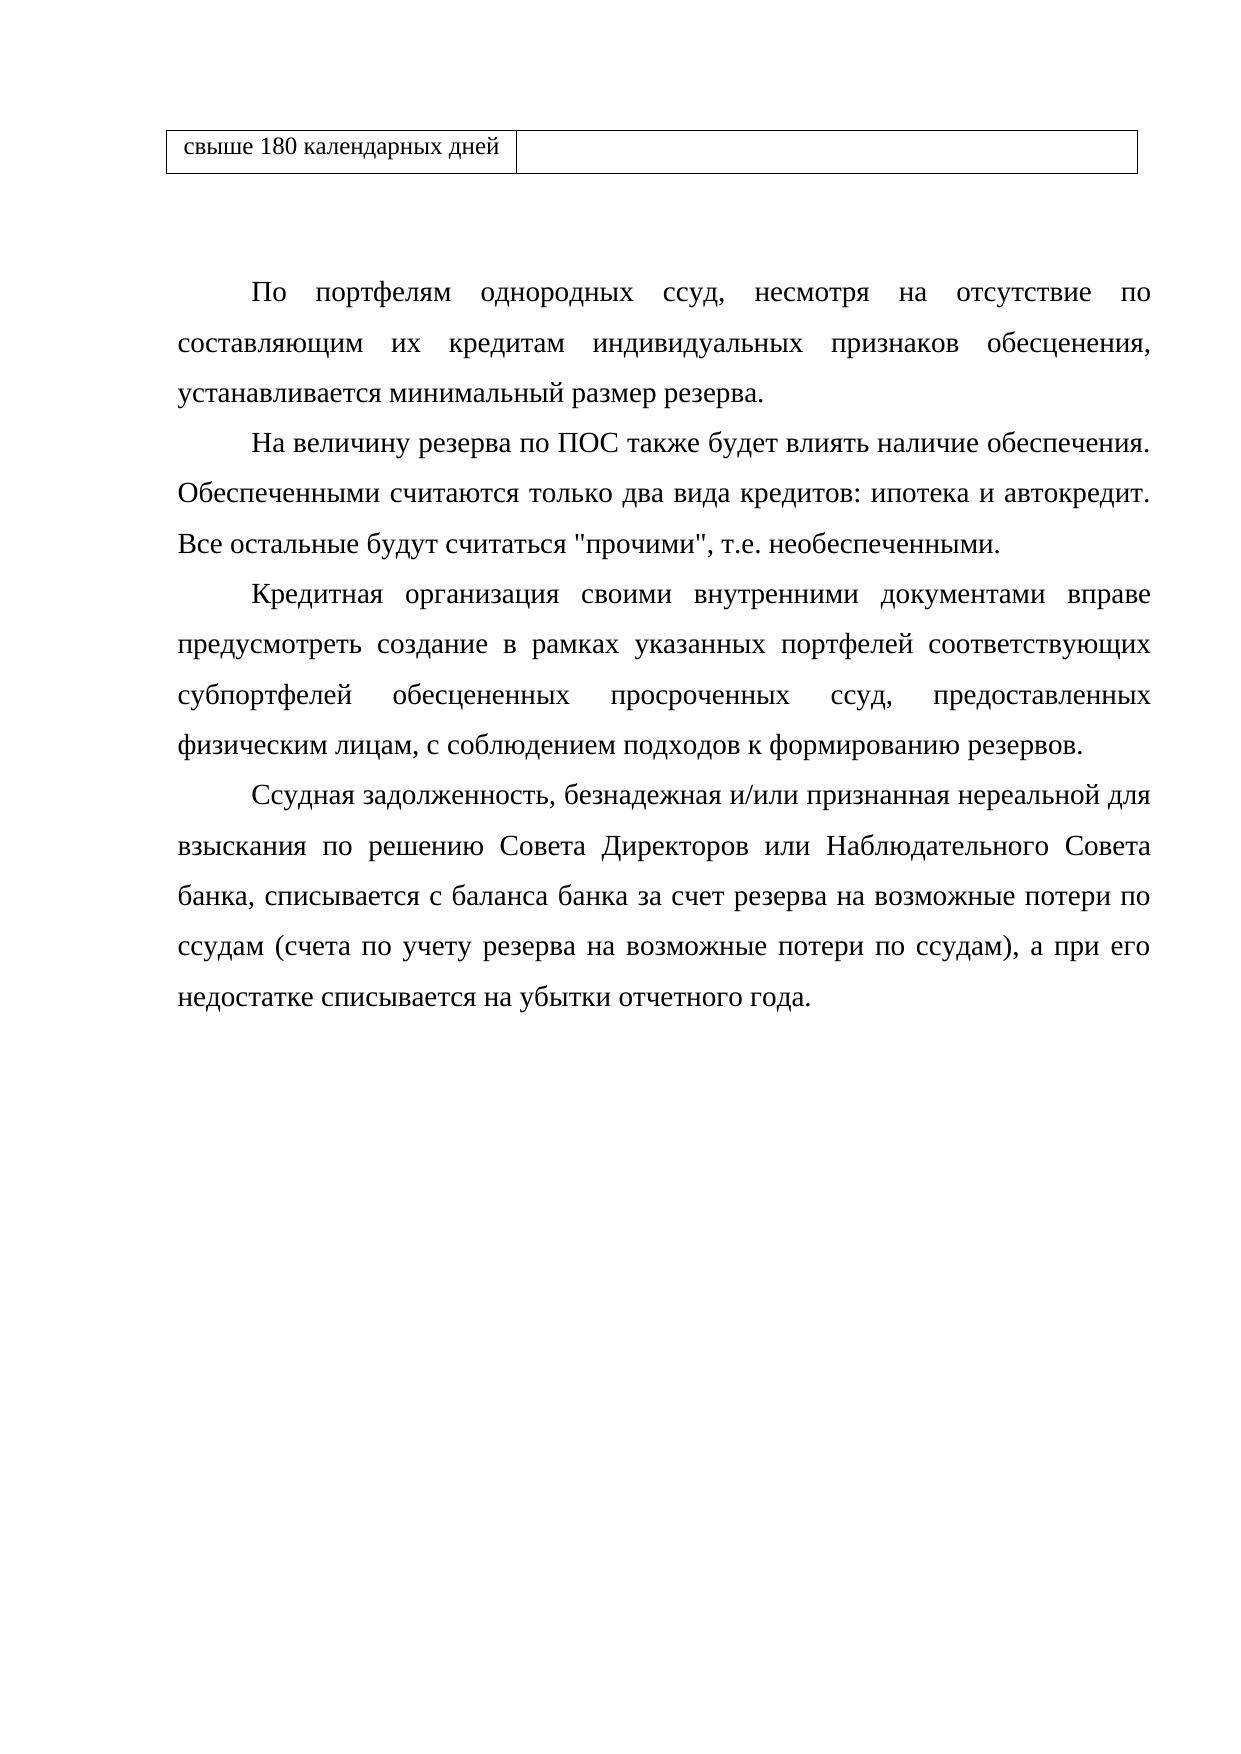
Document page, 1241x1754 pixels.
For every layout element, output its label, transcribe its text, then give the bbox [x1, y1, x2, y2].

table_cell 75 [517, 131, 1137, 173]
text Кредитная организация своими внутренними документами вправе предусмотреть создание в рамках указанных портфелей соответствующих субпортфелей обесцененных просроченных ссуд, предоставленных физическим лицам, с соблюдением подходов к формированию резервов. [177, 576, 1152, 761]
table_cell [167, 131, 516, 173]
text На величину резерва по ПОС также будет влиять наличие обеспечения. Обеспеченными считаются только два вида кредитов: ипотека и автокредит. Все остальные будут считаться "прочими", т.е. необеспеченными. [177, 425, 1152, 559]
text Ссудная задолженность, безнадежная и/или признанная нереальной для взыскания по решению Совета Директоров или Наблюдательного Совета банка, списывается с баланса банка за счет резерва на возможные потери по ссудам (счета по учету резерва на возможные потери по ссудам), а при его недостатке списывается на убытки отчетного года. [177, 777, 1152, 1012]
text По портфелям однородных ссуд, несмотря на отсутствие по составляющим их кредитам индивидуальных признаков обесценения, устанавливается минимальный размер резерва. [177, 274, 1152, 408]
